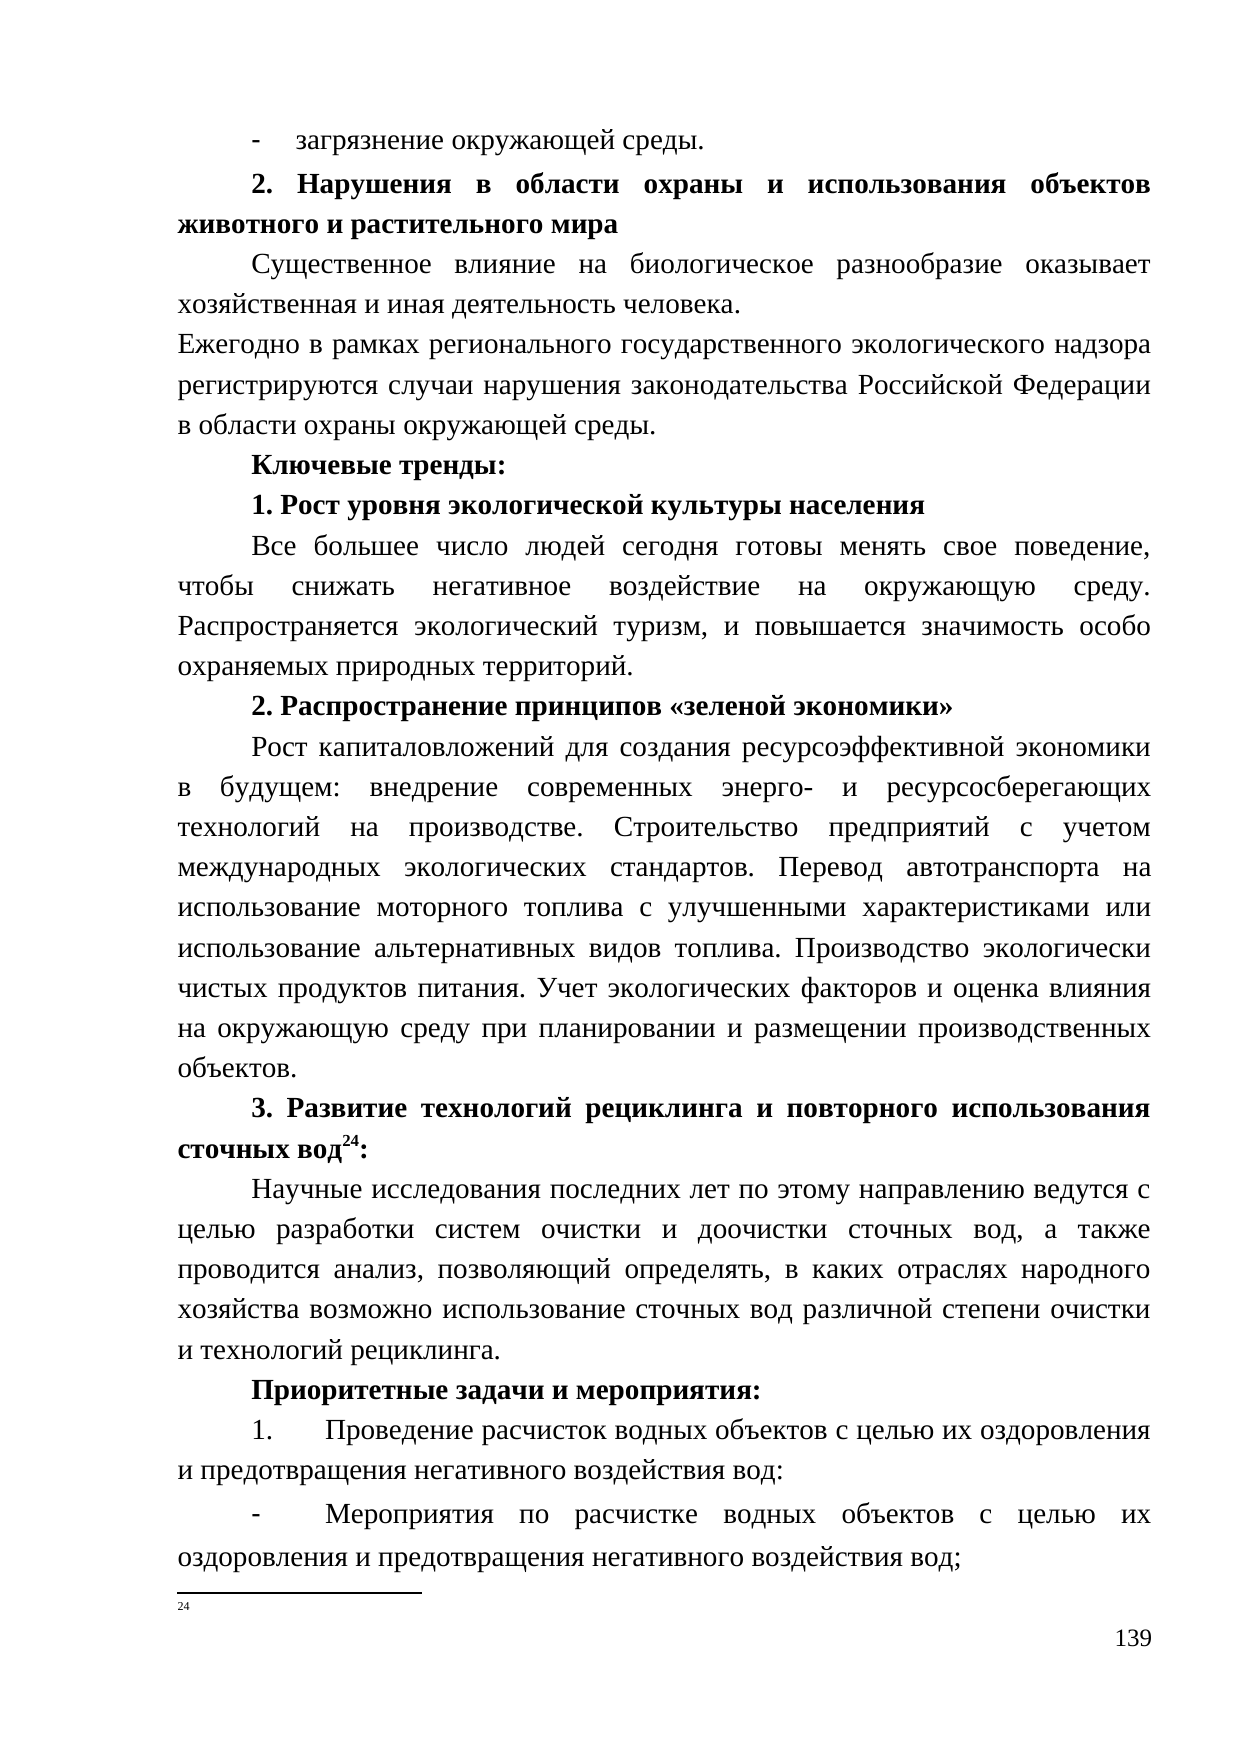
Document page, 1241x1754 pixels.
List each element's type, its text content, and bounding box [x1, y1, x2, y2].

text 2. Распространение принципов «зеленой экономики» [177, 688, 1152, 722]
text 2. Нарушения в области охраны и использования объектов животного и растительного мира [177, 166, 1152, 239]
text 1. Рост уровня экологической культуры населения [177, 487, 1152, 521]
text Ежегодно в рамках регионального государственного экологического надзора регистрируются случаи нарушения законодательства Российской Федерации в области охраны окружающей среды. [177, 327, 1152, 441]
text Ключевые тренды: [177, 447, 1152, 481]
text Существенное влияние на биологическое разнообразие оказывает хозяйственная и иная деятельность человека. [177, 246, 1152, 320]
list Проведение расчисток водных объектов с целью их оздоровления и предотвращения негативного воздействия вод: [177, 1412, 1152, 1486]
text Рост капиталовложений для создания ресурсоэффективной экономики в будущем: внедрение современных энерго- и ресурсосберегающих технологий на производстве. Строительство предприятий с учетом международных экологических стандартов. Перевод автотранспорта на использование моторного топлива с улучшенными характеристиками или использование альтернативных видов топлива. Производство экологически чистых продуктов питания. Учет экологических факторов и оценка влияния на окружающую среду при планировании и размещении производственных объектов. [177, 729, 1152, 1084]
list загрязнение окружающей среды. [177, 118, 1152, 158]
list Мероприятия по расчистке водных объектов с целью их оздоровления и предотвращения негативного воздействия вод; [177, 1493, 1152, 1572]
text Научные исследования последних лет по этому направлению ведутся с целью разработки систем очистки и доочистки сточных вод, а также проводится анализ, позволяющий определять, в каких отраслях народного хозяйства возможно использование сточных вод различной степени очистки и технологий рециклинга. [177, 1171, 1152, 1365]
text Все большее число людей сегодня готовы менять свое поведение, чтобы снижать негативное воздействие на окружающую среду. Распространяется экологический туризм, и повышается значимость особо охраняемых природных территорий. [177, 528, 1152, 682]
text 3. Развитие технологий рециклинга и повторного использования сточных вод: [177, 1091, 1152, 1164]
text Приоритетные задачи и мероприятия: [177, 1372, 1152, 1406]
